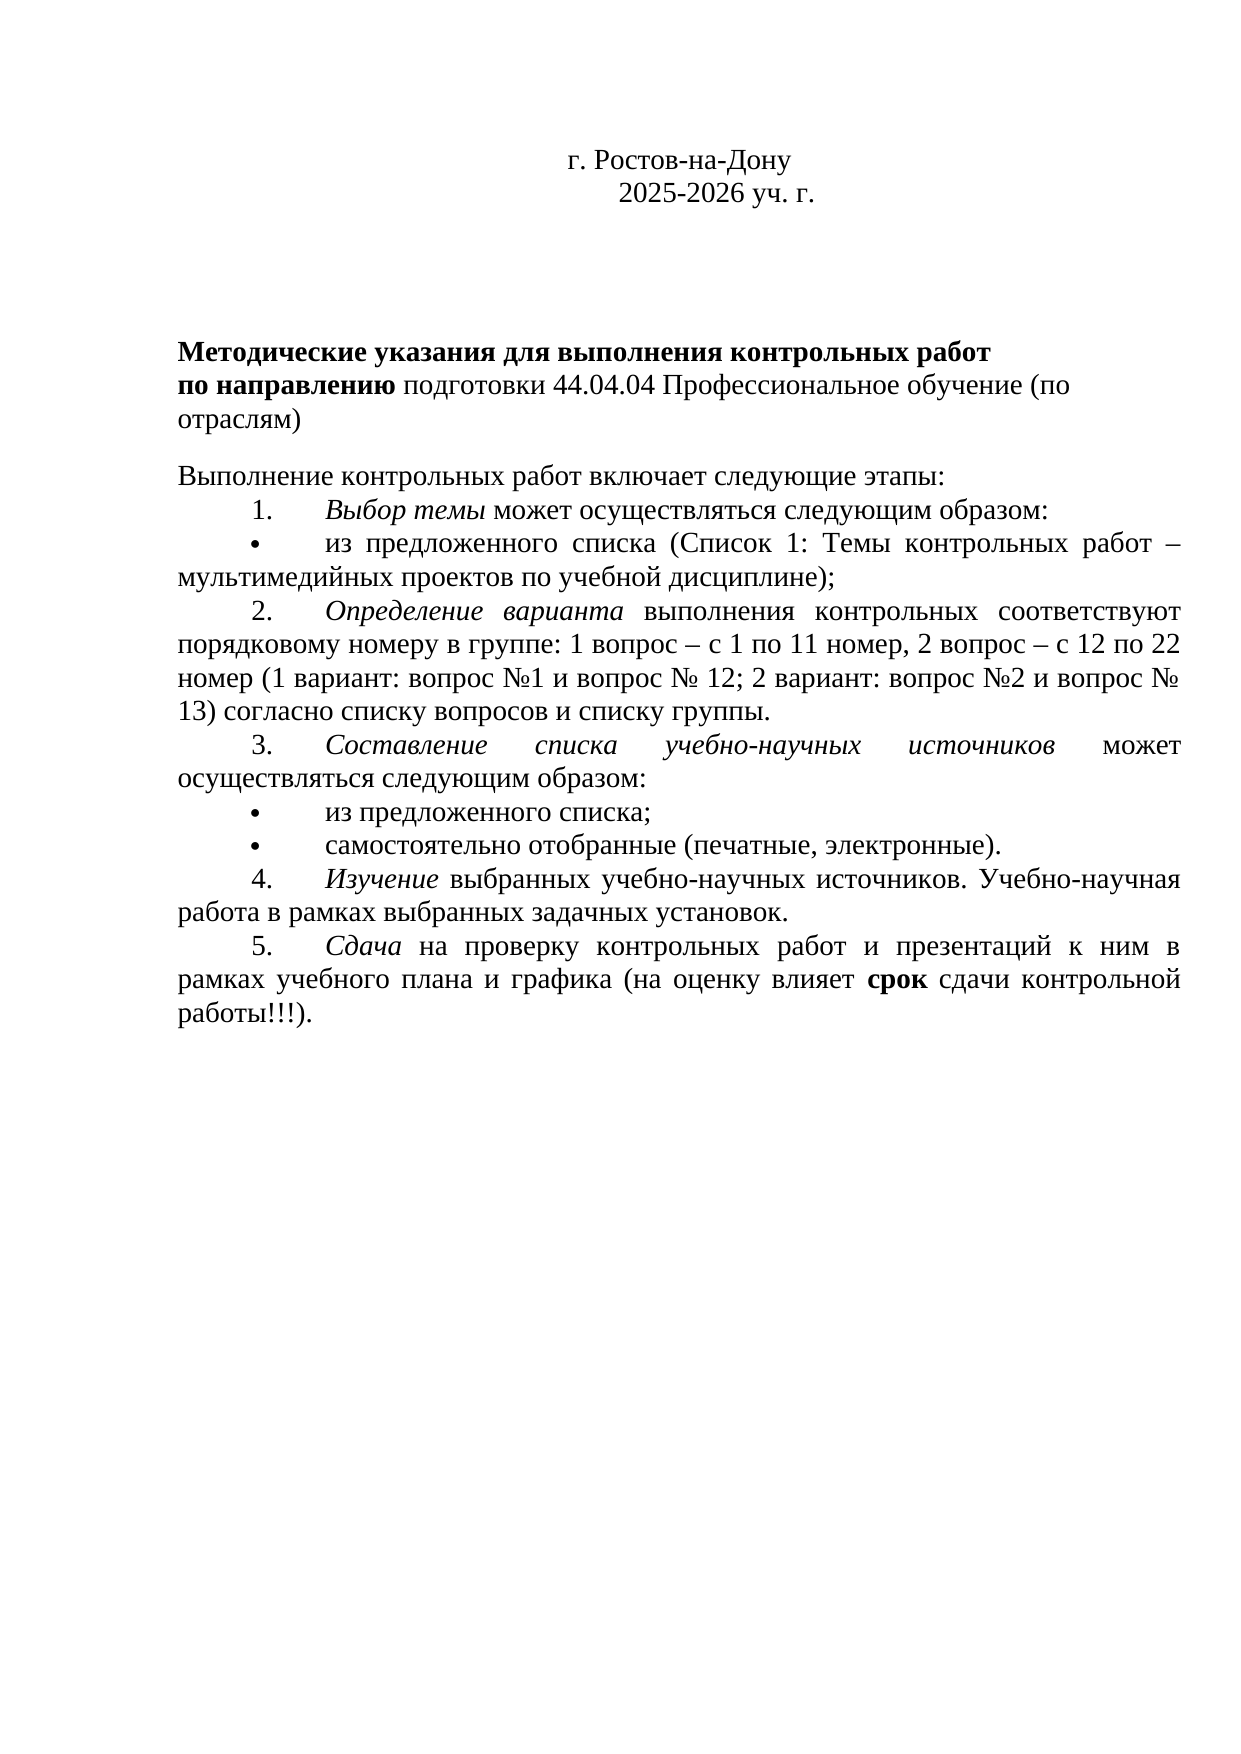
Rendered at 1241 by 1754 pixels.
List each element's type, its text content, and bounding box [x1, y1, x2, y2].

list из предложенного списка (Список 1: Темы контрольных работ – мультимедийных проектов по учебной дисциплине); [177, 526, 1181, 593]
list самостоятельно отобранные (печатные, электронные). [177, 827, 1181, 861]
list Сдача на проверку контрольных работ и презентаций к ним в рамках учебного плана и графика (на оценку влияет срок сдачи контрольной работы!!!). [177, 928, 1181, 1029]
list Составление списка учебно-научных источников может осуществляться следующим образом: [177, 727, 1181, 794]
list из предложенного списка; [177, 794, 1181, 827]
text по направлению подготовки 44.04.04 Профессиональное обучение (по отраслям) [177, 367, 1181, 434]
text Методические указания для выполнения контрольных работ [177, 334, 1181, 367]
text г. Ростов-на-Дону [177, 142, 1181, 176]
list Изучение выбранных учебно-научных источников. Учебно-научная работа в рамках выбранных задачных установок. [177, 861, 1181, 928]
list Определение варианта выполнения контрольных соответствуют порядковому номеру в группе: 1 вопрос – с 1 по 11 номер, 2 вопрос – с 12 по 22 номер (1 вариант: вопрос №1 и вопрос № 12; 2 вариант: вопрос №2 и вопрос № 13) согласно списку вопросов и списку группы. [177, 593, 1181, 727]
text Выполнение контрольных работ включает следующие этапы: [177, 458, 1181, 492]
text 2025-2026 уч. г. [177, 176, 1181, 209]
list Выбор темы может осуществляться следующим образом: [177, 492, 1181, 526]
